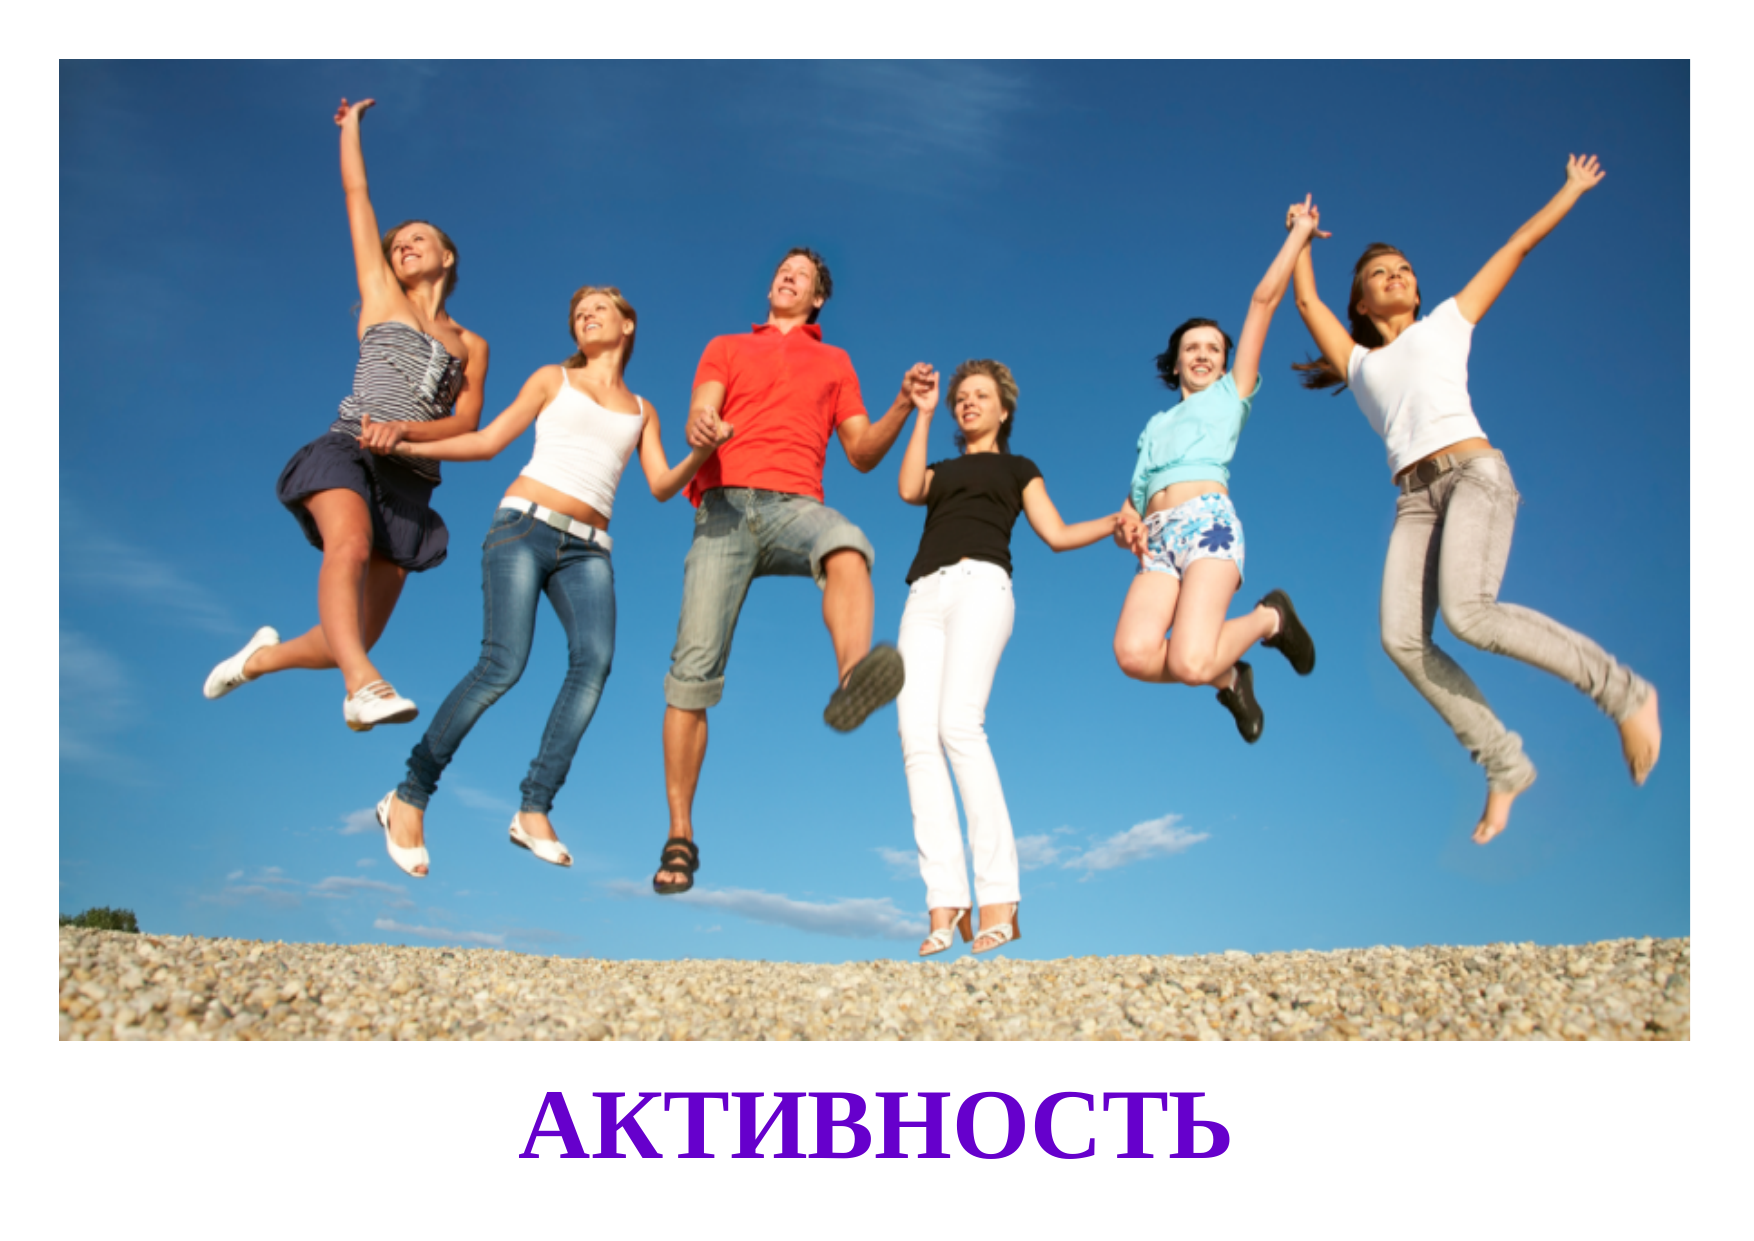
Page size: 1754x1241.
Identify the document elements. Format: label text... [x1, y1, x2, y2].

picture [59, 59, 1691, 1041]
text АКТИВНОСТЬ [59, 1065, 1695, 1180]
